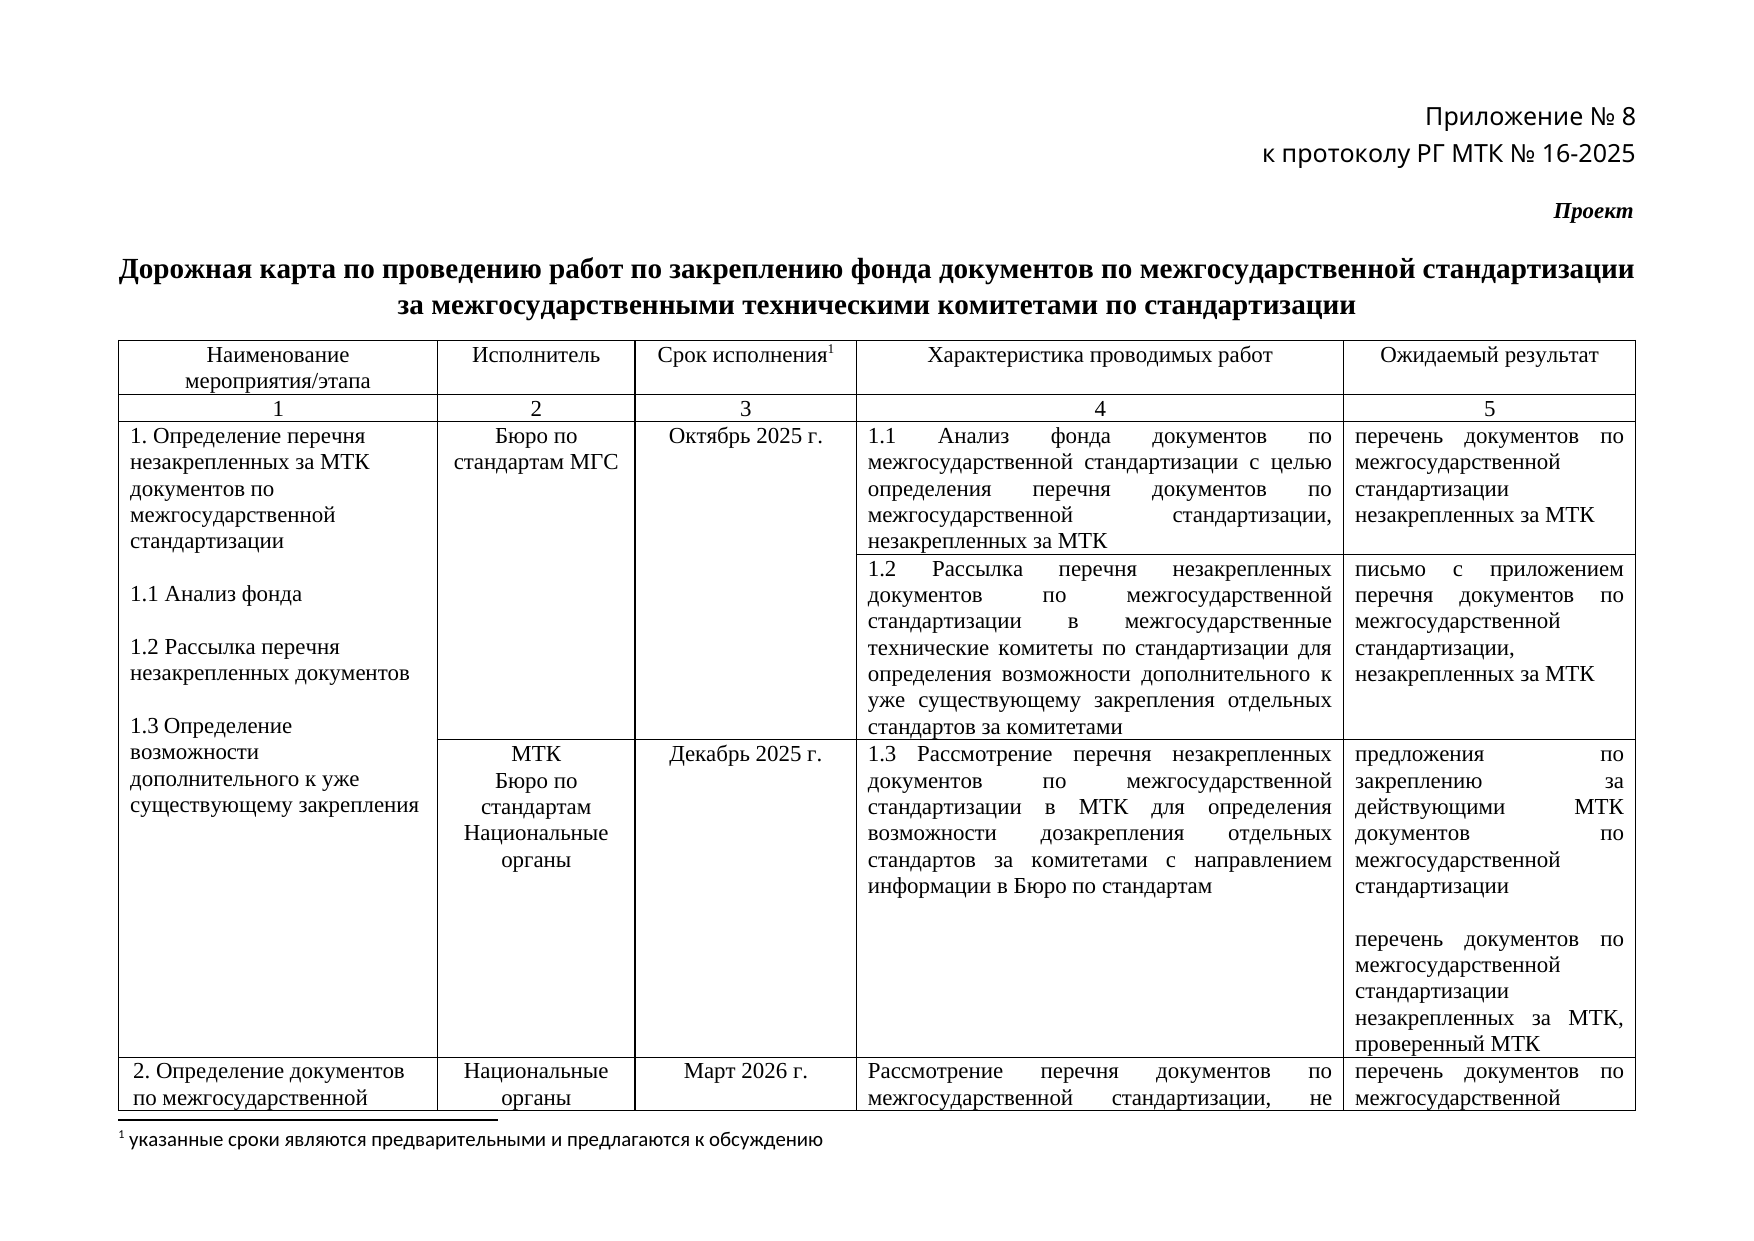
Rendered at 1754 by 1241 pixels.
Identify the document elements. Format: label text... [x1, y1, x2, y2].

table_cell 1 [119, 395, 437, 421]
text Проект [118, 197, 1636, 224]
table_cell 1.2 Рассылка перечня незакрепленных документов по межгосударственной стандартизации в межгосударственные технические комитеты по стандартизации для определения возможности дополнительного к уже существующему закрепления отдельных стандартов за комитетами [857, 555, 1343, 739]
table_cell Март 2026 г. [636, 1058, 856, 1110]
table_cell Национальные органы [438, 1058, 634, 1110]
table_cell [857, 1058, 1343, 1110]
table_cell Декабрь 2025 г. [636, 740, 856, 1057]
table_cell предложения по закреплению за действующими МТК документов по межгосударственной стандартизации перечень документов по межгосударственной стандартизации незакрепленных за МТК, проверенный МТК [1344, 740, 1635, 1057]
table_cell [119, 1058, 437, 1110]
table_header Характеристика проводимых работ [857, 341, 1343, 393]
table_cell 1.1 Анализ фонда документов по межгосударственной стандартизации с целью определения перечня документов по межгосударственной стандартизации, незакрепленных за МТК [857, 422, 1343, 554]
table_cell перечень документов по межгосударственной стандартизации незакрепленных за МТК [1344, 422, 1635, 554]
table_header Ожидаемый результат [1344, 341, 1635, 393]
table_header Наименование мероприятия/этапа [119, 341, 437, 393]
text Приложение № 8 к протоколу РГ МТК № 16-2025 [118, 99, 1636, 170]
table_cell 1.3 Рассмотрение перечня незакрепленных документов по межгосударственной стандартизации в МТК для определения возможности дозакрепления отдельных стандартов за комитетами с направлением информации в Бюро по стандартам [857, 740, 1343, 1057]
table_cell письмо с приложением перечня документов по межгосударственной стандартизации, незакрепленных за МТК [1344, 555, 1635, 739]
table_cell 3 [636, 395, 856, 421]
table_header Исполнитель [438, 341, 634, 393]
table_header Срок исполнения [636, 341, 856, 393]
table_cell МТК Бюро по стандартам Национальные органы [438, 740, 634, 1057]
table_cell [1344, 1058, 1635, 1110]
table_cell 2 [438, 395, 634, 421]
text Дорожная карта по проведению работ по закреплению фонда документов по межгосударственной стандартизации за межгосударственными техническими комитетами по стандартизации [118, 251, 1636, 321]
table_cell 4 [857, 395, 1343, 421]
table_cell 5 [1344, 395, 1635, 421]
table_cell 1. Определение перечня незакрепленных за МТК документов по межгосударственной стандартизации 1.1 Анализ фонда 1.2 Рассылка перечня незакрепленных документов 1.3 Определение возможности дополнительного к уже существующему закрепления [119, 422, 437, 1057]
table_cell Бюро по стандартам МГС [438, 422, 634, 739]
table_cell Октябрь 2025 г. [636, 422, 856, 739]
